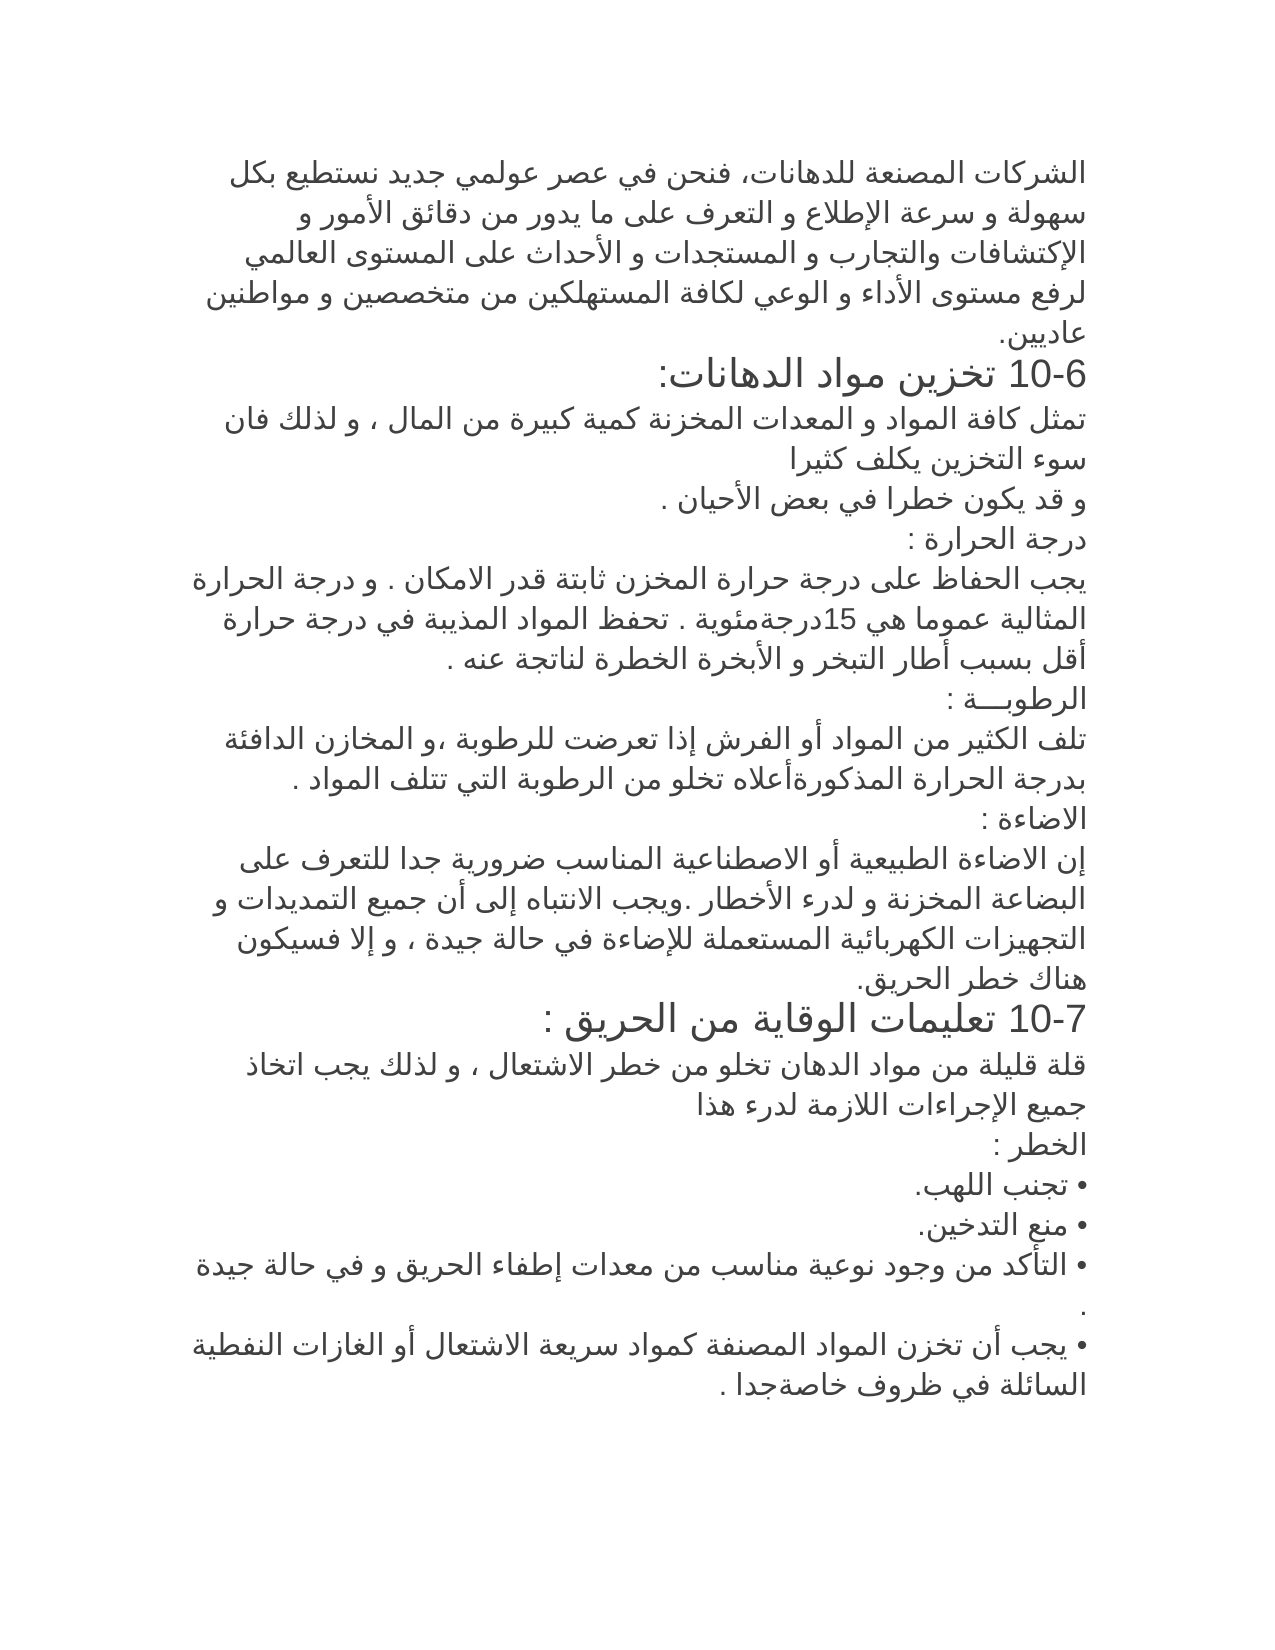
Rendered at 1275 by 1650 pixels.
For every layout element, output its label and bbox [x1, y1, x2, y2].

text [187, 150, 1087, 1401]
